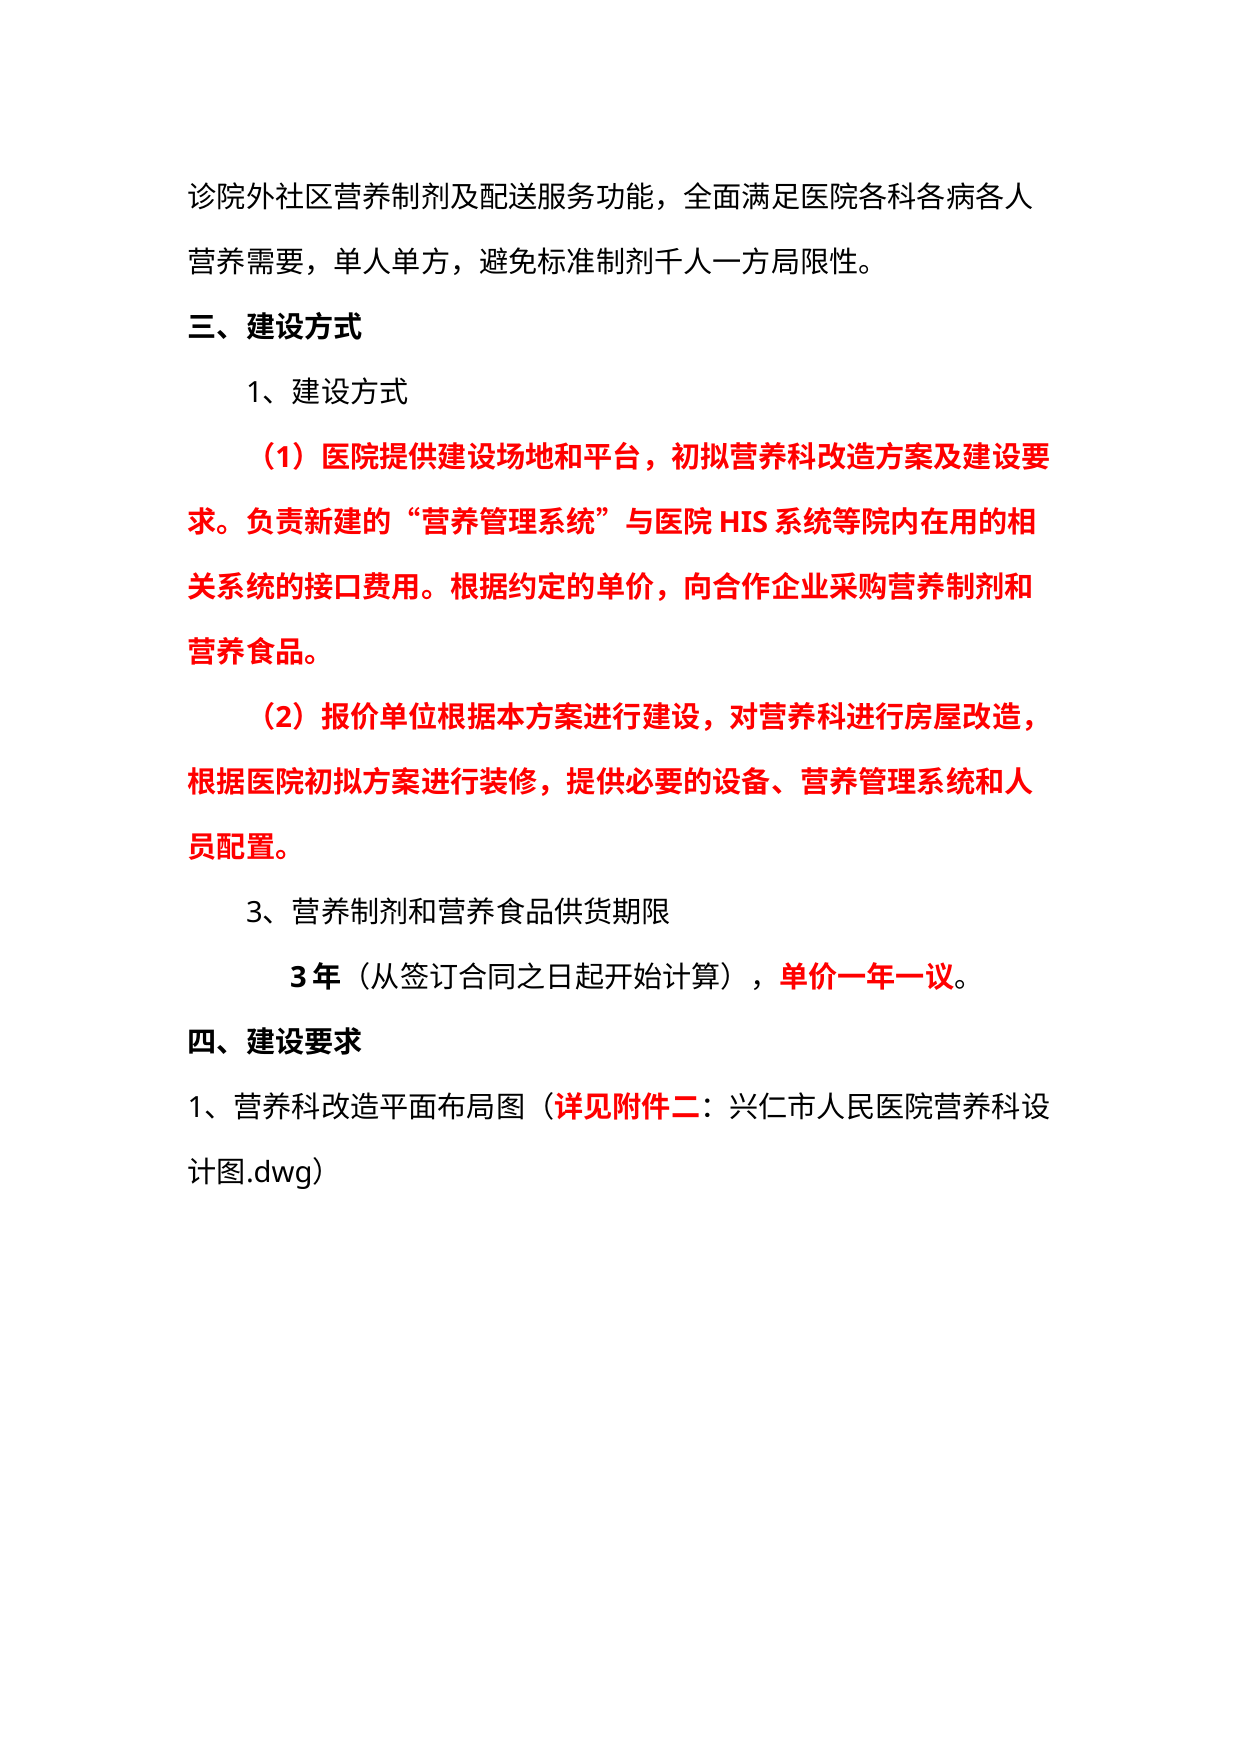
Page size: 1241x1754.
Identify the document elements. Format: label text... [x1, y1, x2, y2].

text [187, 162, 1053, 292]
text 三、建设方式 [187, 292, 1053, 357]
text 1、营养科改造平面布局图（详见附件二：兴仁市人民医院营养科设计图.dwg） [187, 1072, 1053, 1202]
text （1）医院提供建设场地和平台，初拟营养科改造方案及建设要求。负责新建的“营养管理系统”与医院HIS系统等院内在用的相关系统的接口费用。根据约定的单价，向合作企业采购营养制剂和营养食品。 [187, 422, 1053, 682]
text 1、建设方式 [187, 357, 1053, 422]
text （2）报价单位根据本方案进行建设，对营养科进行房屋改造，根据医院初拟方案进行装修，提供必要的设备、营养管理系统和人员配置。 [187, 682, 1053, 877]
text 3、营养制剂和营养食品供货期限 [187, 877, 1053, 942]
text 3年（从签订合同之日起开始计算），单价一年一议。 [187, 942, 1053, 1007]
text 四、建设要求 [187, 1007, 1053, 1072]
